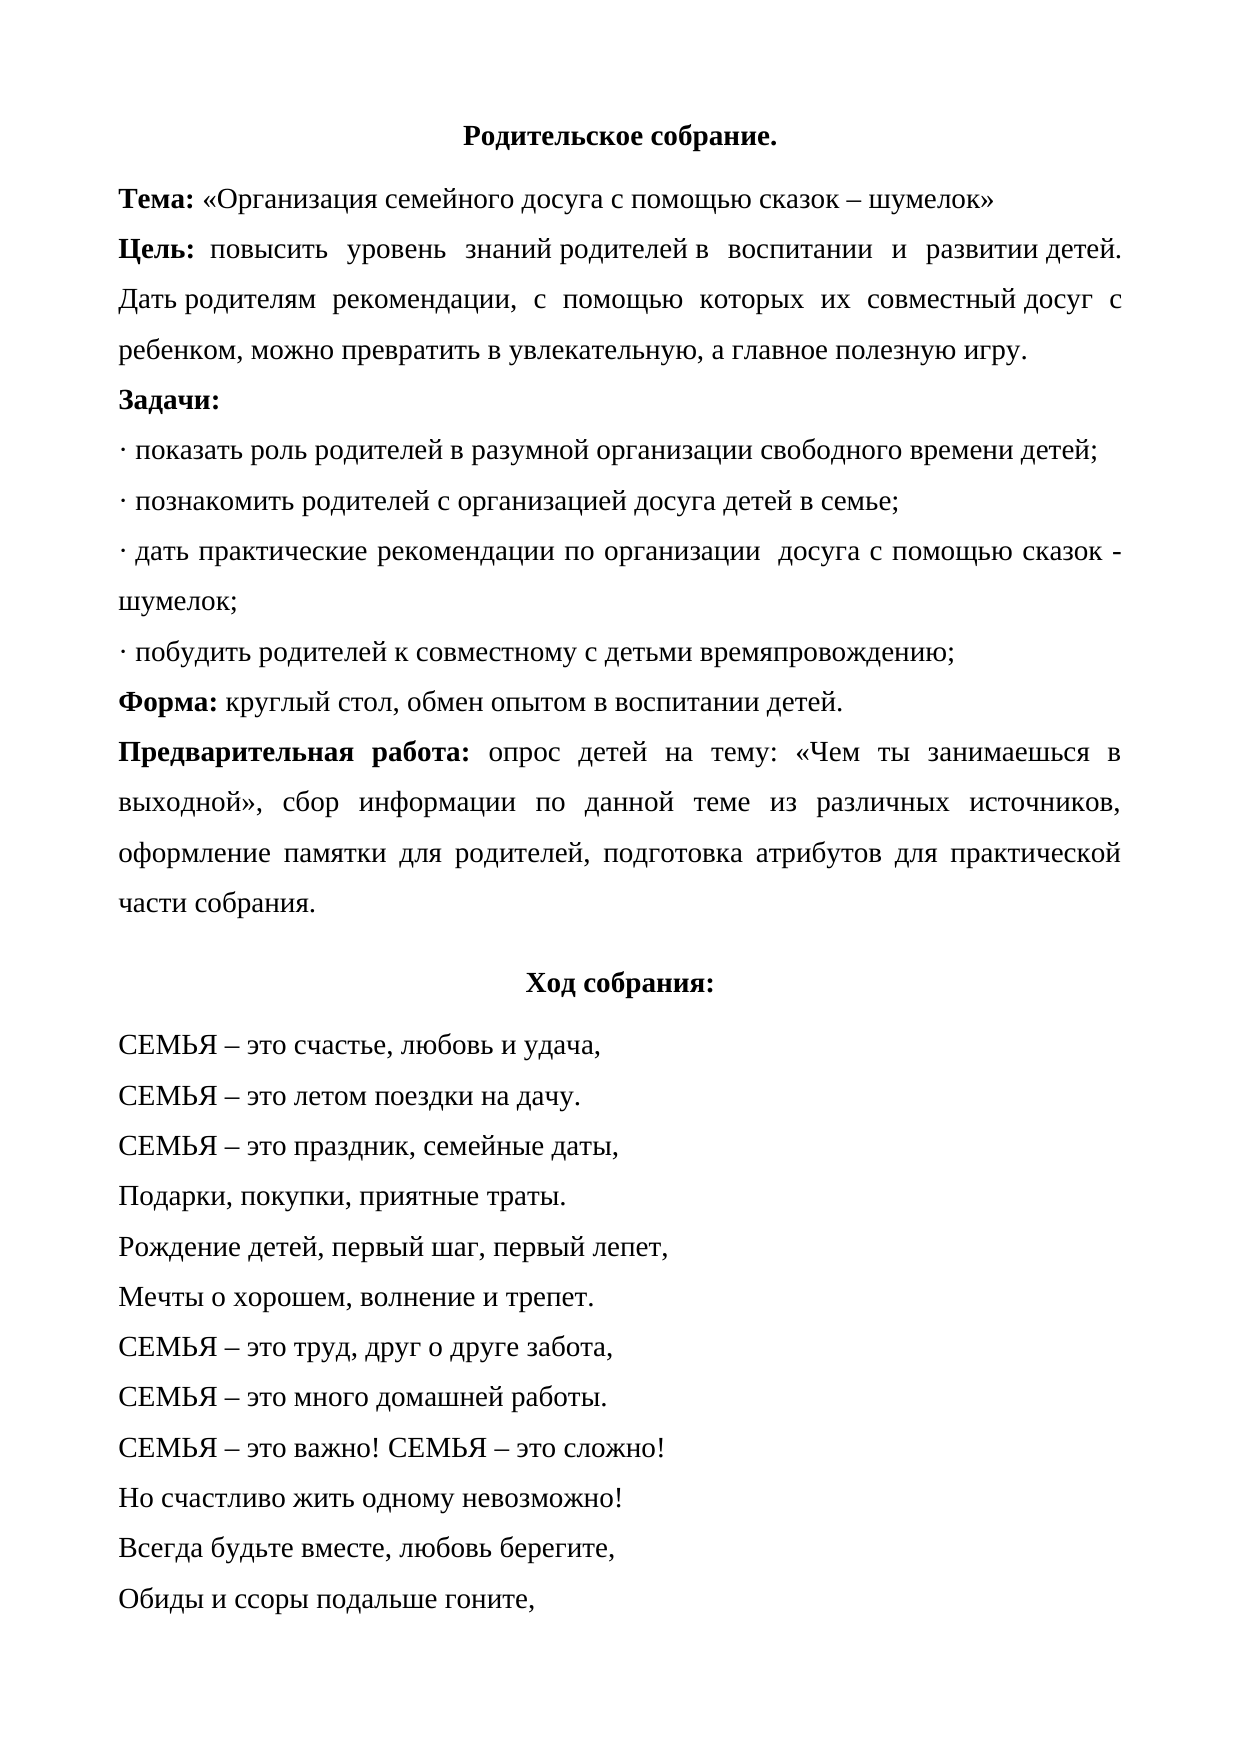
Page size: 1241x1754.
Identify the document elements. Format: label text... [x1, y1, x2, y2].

text · показать роль родителей в разумной организации свободного времени детей; [118, 432, 1122, 466]
text Ход собрания: [118, 965, 1122, 998]
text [118, 1027, 1122, 1614]
text Форма: круглый стол, обмен опытом в воспитании детей. [118, 684, 1122, 717]
text Родительское собрание. [118, 118, 1122, 152]
text · дать практические рекомендации по организации досуга с помощью сказок - шумелок; [118, 533, 1122, 617]
text Задачи: [118, 382, 1122, 416]
text · познакомить родителей с организацией досуга детей в семье; [118, 483, 1122, 516]
text Цель: повысить уровень знаний родителей в воспитании и развитии детей. Дать родителям рекомендации, с помощью которых их совместный досуг с ребенком, можно превратить в увлекательную, а главное полезную игру. [118, 231, 1122, 365]
text · побудить родителей к совместному с детьми времяпровождению; [118, 634, 1122, 667]
text Предварительная работа: опрос детей на тему: «Чем ты занимаешься в выходной», сбор информации по данной теме из различных источников, оформление памятки для родителей, подготовка атрибутов для практической части собрания. [118, 734, 1122, 919]
text Тема: «Организация семейного досуга с помощью сказок – шумелок» [118, 181, 1122, 214]
